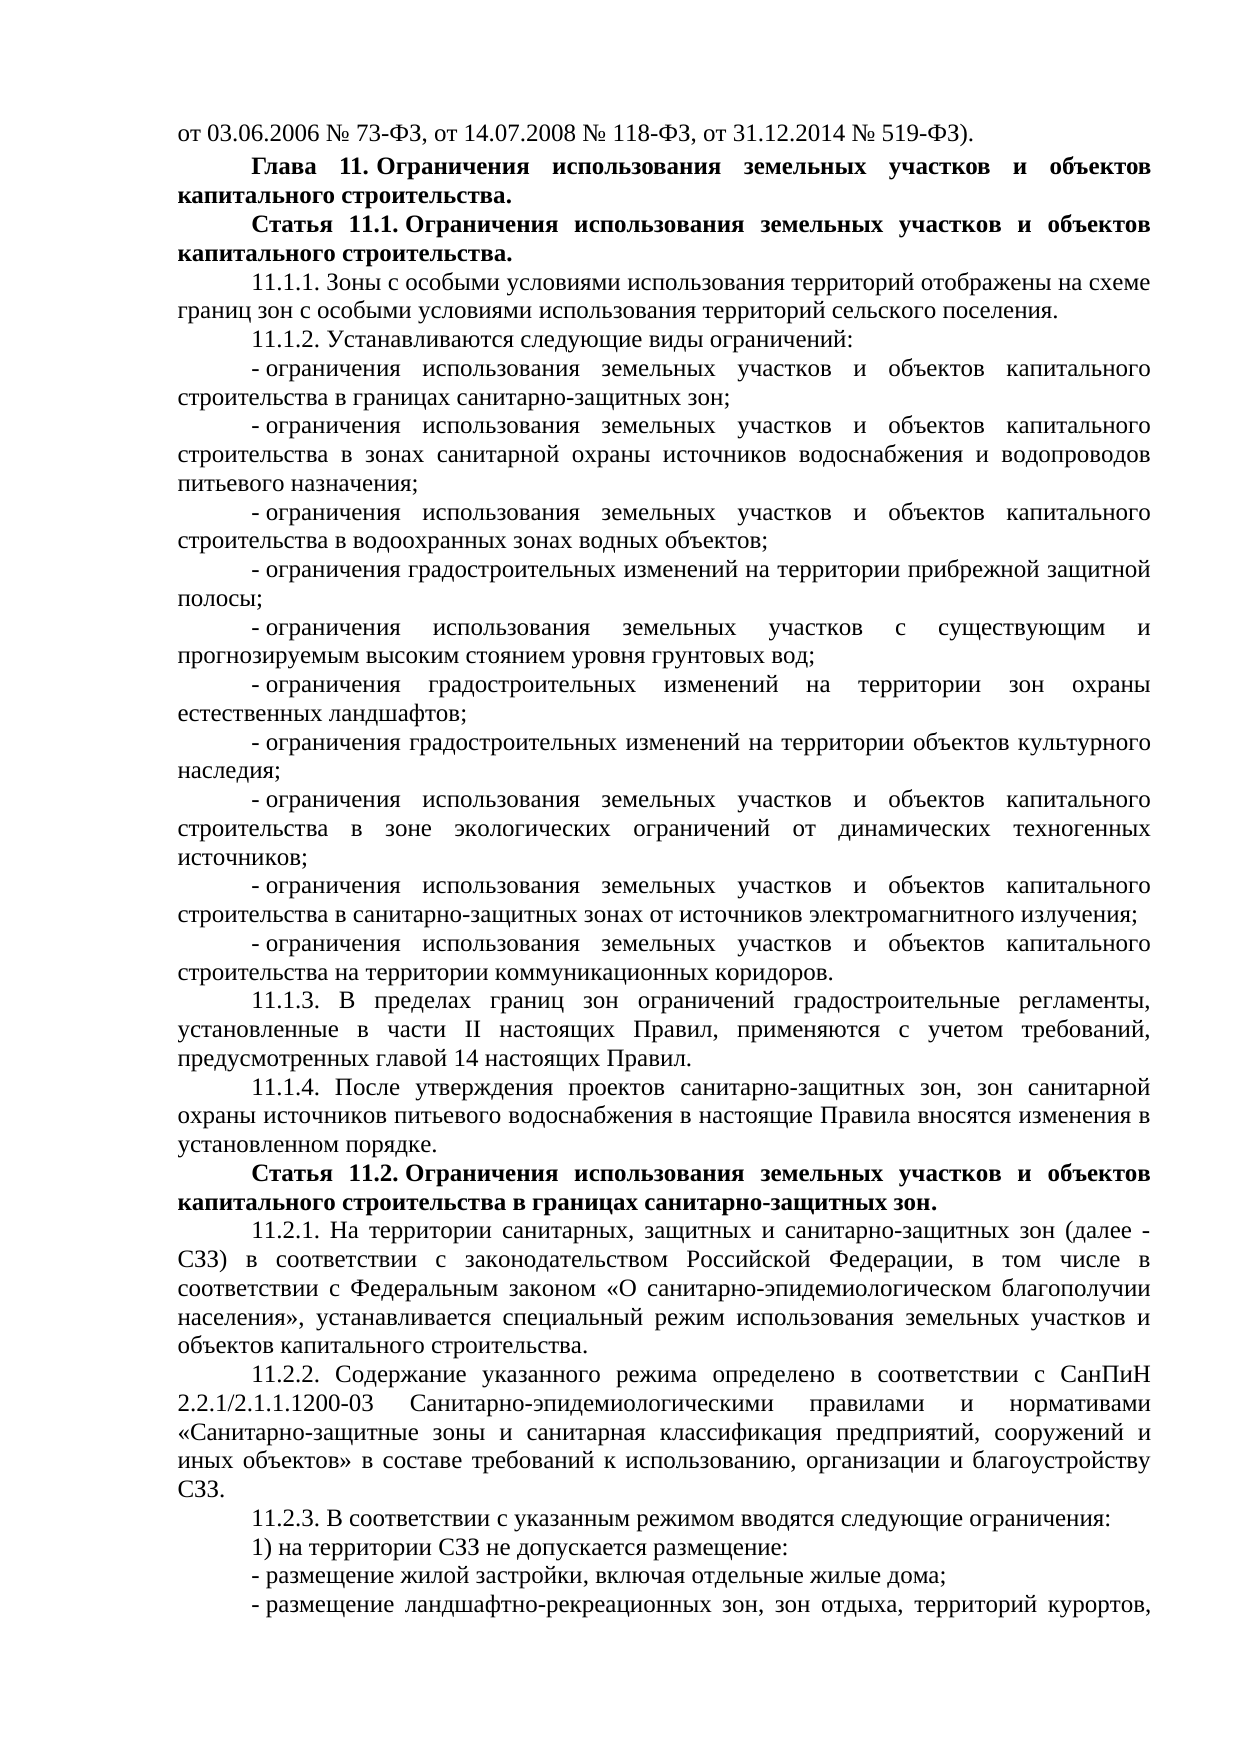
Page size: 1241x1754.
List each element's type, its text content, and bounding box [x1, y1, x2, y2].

list - ограничения использования земельных участков и объектов капитального строительства в зонах санитарной охраны источников водоснабжения и водопроводов питьевого назначения; [177, 410, 1152, 497]
text 11.1.3. В пределах границ зон ограничений градостроительные регламенты, установленные в части II настоящих Правил, применяются с учетом требований, предусмотренных главой 14 настоящих Правил. [177, 985, 1152, 1072]
text 1) на территории СЗЗ не допускается размещение: [177, 1532, 1152, 1560]
text 11.2.1. На территории санитарных, защитных и санитарно-защитных зон (далее - СЗЗ) в соответствии с законодательством Российской Федерации, в том числе в соответствии с Федеральным законом «О санитарно-эпидемиологическом благополучии населения», устанавливается специальный режим использования земельных участков и объектов капитального строительства. [177, 1215, 1152, 1359]
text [177, 118, 1152, 147]
list - ограничения использования земельных участков и объектов капитального строительства на территории коммуникационных коридоров. [177, 928, 1152, 985]
text 11.2.3. В соответствии с указанным режимом вводятся следующие ограничения: [177, 1503, 1152, 1532]
text 11.1.2. Устанавливаются следующие виды ограничений: [177, 324, 1152, 353]
list - ограничения градостроительных изменений на территории объектов культурного наследия; [177, 727, 1152, 784]
list - ограничения использования земельных участков и объектов капитального строительства в зоне экологических ограничений от динамических техногенных источников; [177, 784, 1152, 870]
list Статья 11.2. Ограничения использования земельных участков и объектов капитального строительства в границах санитарно-защитных зон. [177, 1158, 1152, 1215]
list Статья 11.1. Ограничения использования земельных участков и объектов капитального строительства. [177, 209, 1152, 267]
text 11.1.4. После утверждения проектов санитарно-защитных зон, зон санитарной охраны источников питьевого водоснабжения в настоящие Правила вносятся изменения в установленном порядке. [177, 1072, 1152, 1158]
list - ограничения градостроительных изменений на территории прибрежной защитной полосы; [177, 554, 1152, 612]
subtitle Глава 11. Ограничения использования земельных участков и объектов капитального строительства. [177, 147, 1152, 209]
list - ограничения использования земельных участков и объектов капитального строительства в водоохранных зонах водных объектов; [177, 497, 1152, 554]
list - размещение жилой застройки, включая отдельные жилые дома; [177, 1560, 1152, 1589]
list - ограничения использования земельных участков и объектов капитального строительства в санитарно-защитных зонах от источников электромагнитного излучения; [177, 870, 1152, 928]
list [177, 1589, 1152, 1618]
text 11.1.1. Зоны с особыми условиями использования территорий отображены на схеме границ зон с особыми условиями использования территорий сельского поселения. [177, 267, 1152, 324]
text 11.2.2. Содержание указанного режима определено в соответствии с СанПиН 2.2.1/2.1.1.1200-03 Санитарно-эпидемиологическими правилами и нормативами «Санитарно-защитные зоны и санитарная классификация предприятий, сооружений и иных объектов» в составе требований к использованию, организации и благоустройству СЗЗ. [177, 1359, 1152, 1503]
list - ограничения градостроительных изменений на территории зон охраны естественных ландшафтов; [177, 669, 1152, 727]
list - ограничения использования земельных участков и объектов капитального строительства в границах санитарно-защитных зон; [177, 353, 1152, 410]
list - ограничения использования земельных участков с существующим и прогнозируемым высоким стоянием уровня грунтовых вод; [177, 612, 1152, 669]
